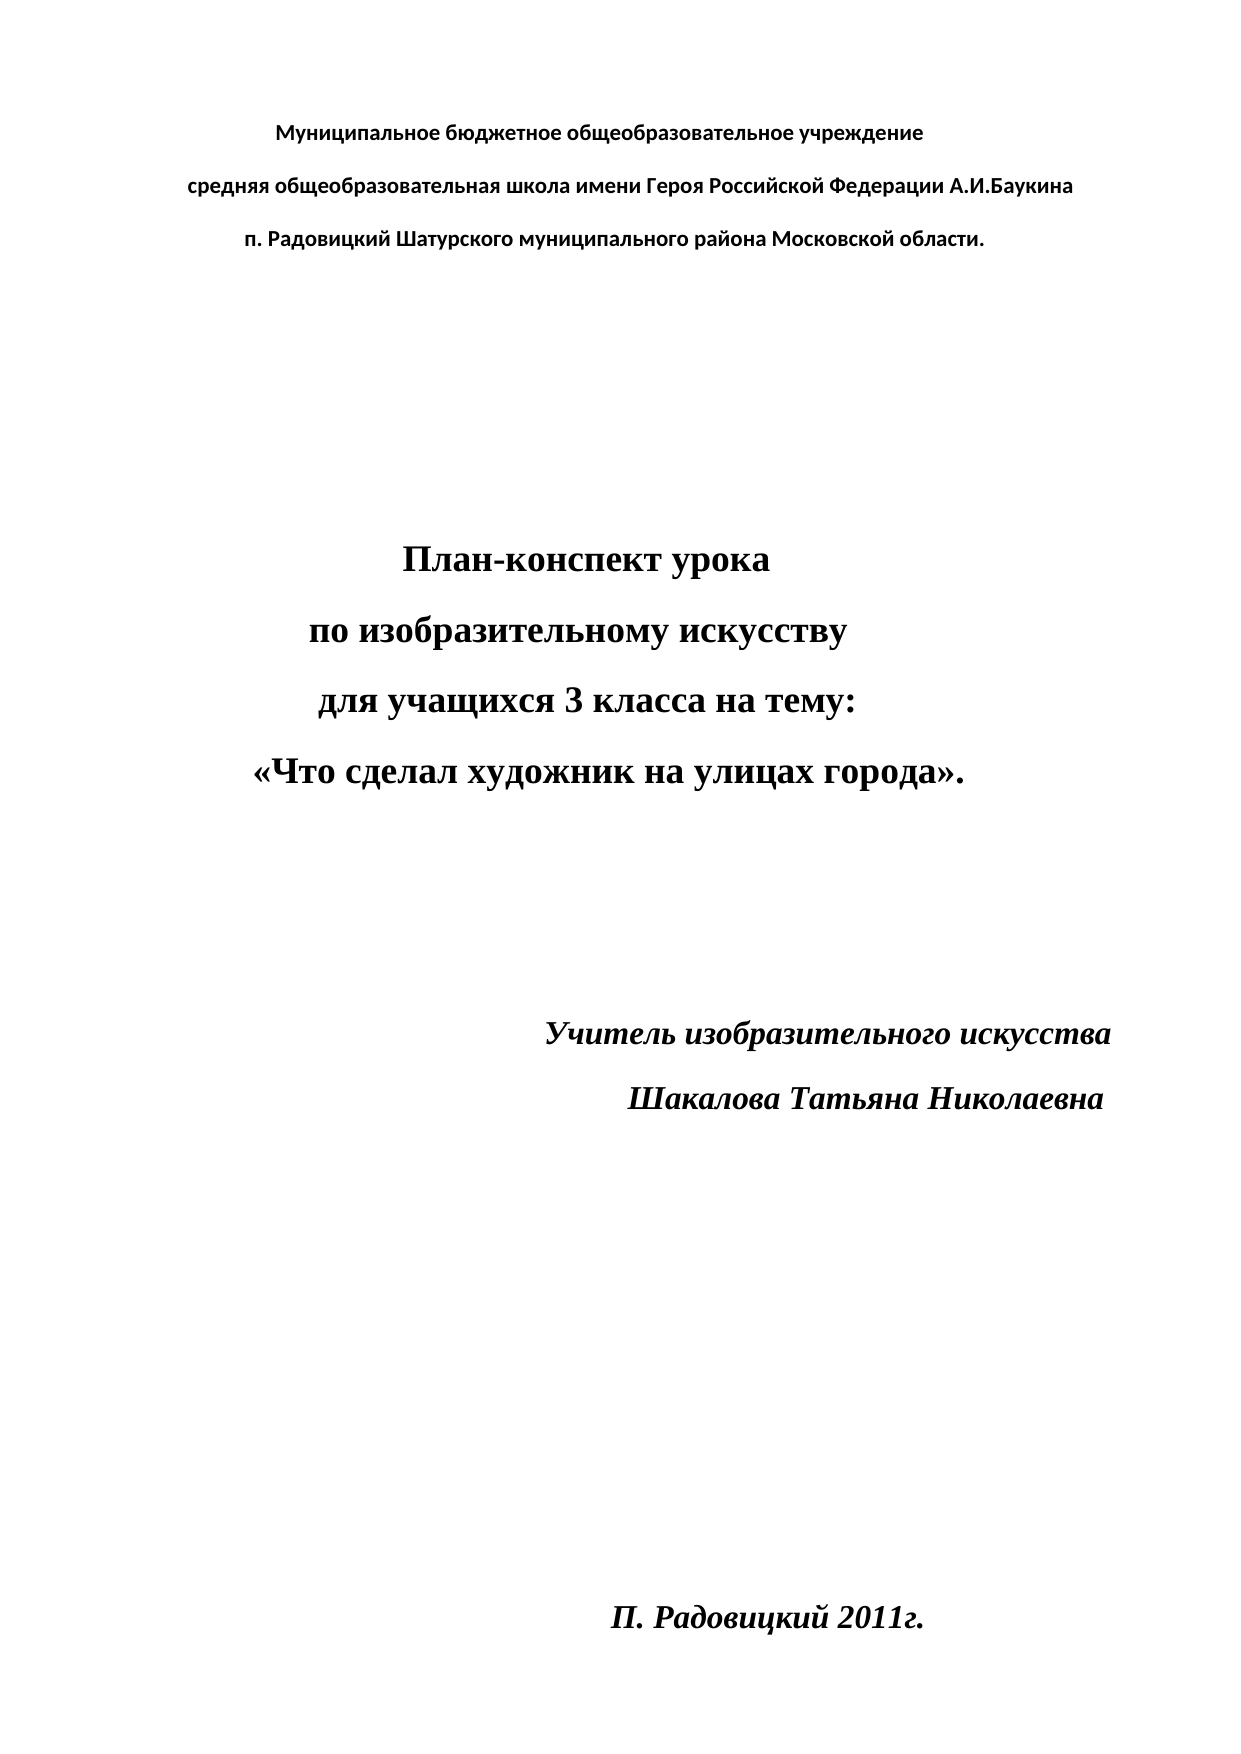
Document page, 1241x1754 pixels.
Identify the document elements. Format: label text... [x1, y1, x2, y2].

text Муниципальное бюджетное общеобразовательное учреждение [177, 118, 1152, 146]
text п. Радовицкий Шатурского муниципального района Московской области. [177, 224, 1152, 252]
text Шакалова Татьяна Николаевна [177, 1078, 1152, 1116]
text П. Радовицкий 2011г. [177, 1597, 1152, 1636]
text «Что сделал художник на улицах города». [177, 748, 1152, 791]
text План-конспект урока [177, 537, 1152, 580]
text Учитель изобразительного искусства [177, 1013, 1152, 1051]
text для учащихся 3 класса на тему: [177, 678, 1152, 721]
text по изобразительному искусству [177, 607, 1152, 650]
text средняя общеобразовательная школа имени Героя Российской Федерации А.И.Баукина [177, 171, 1152, 199]
